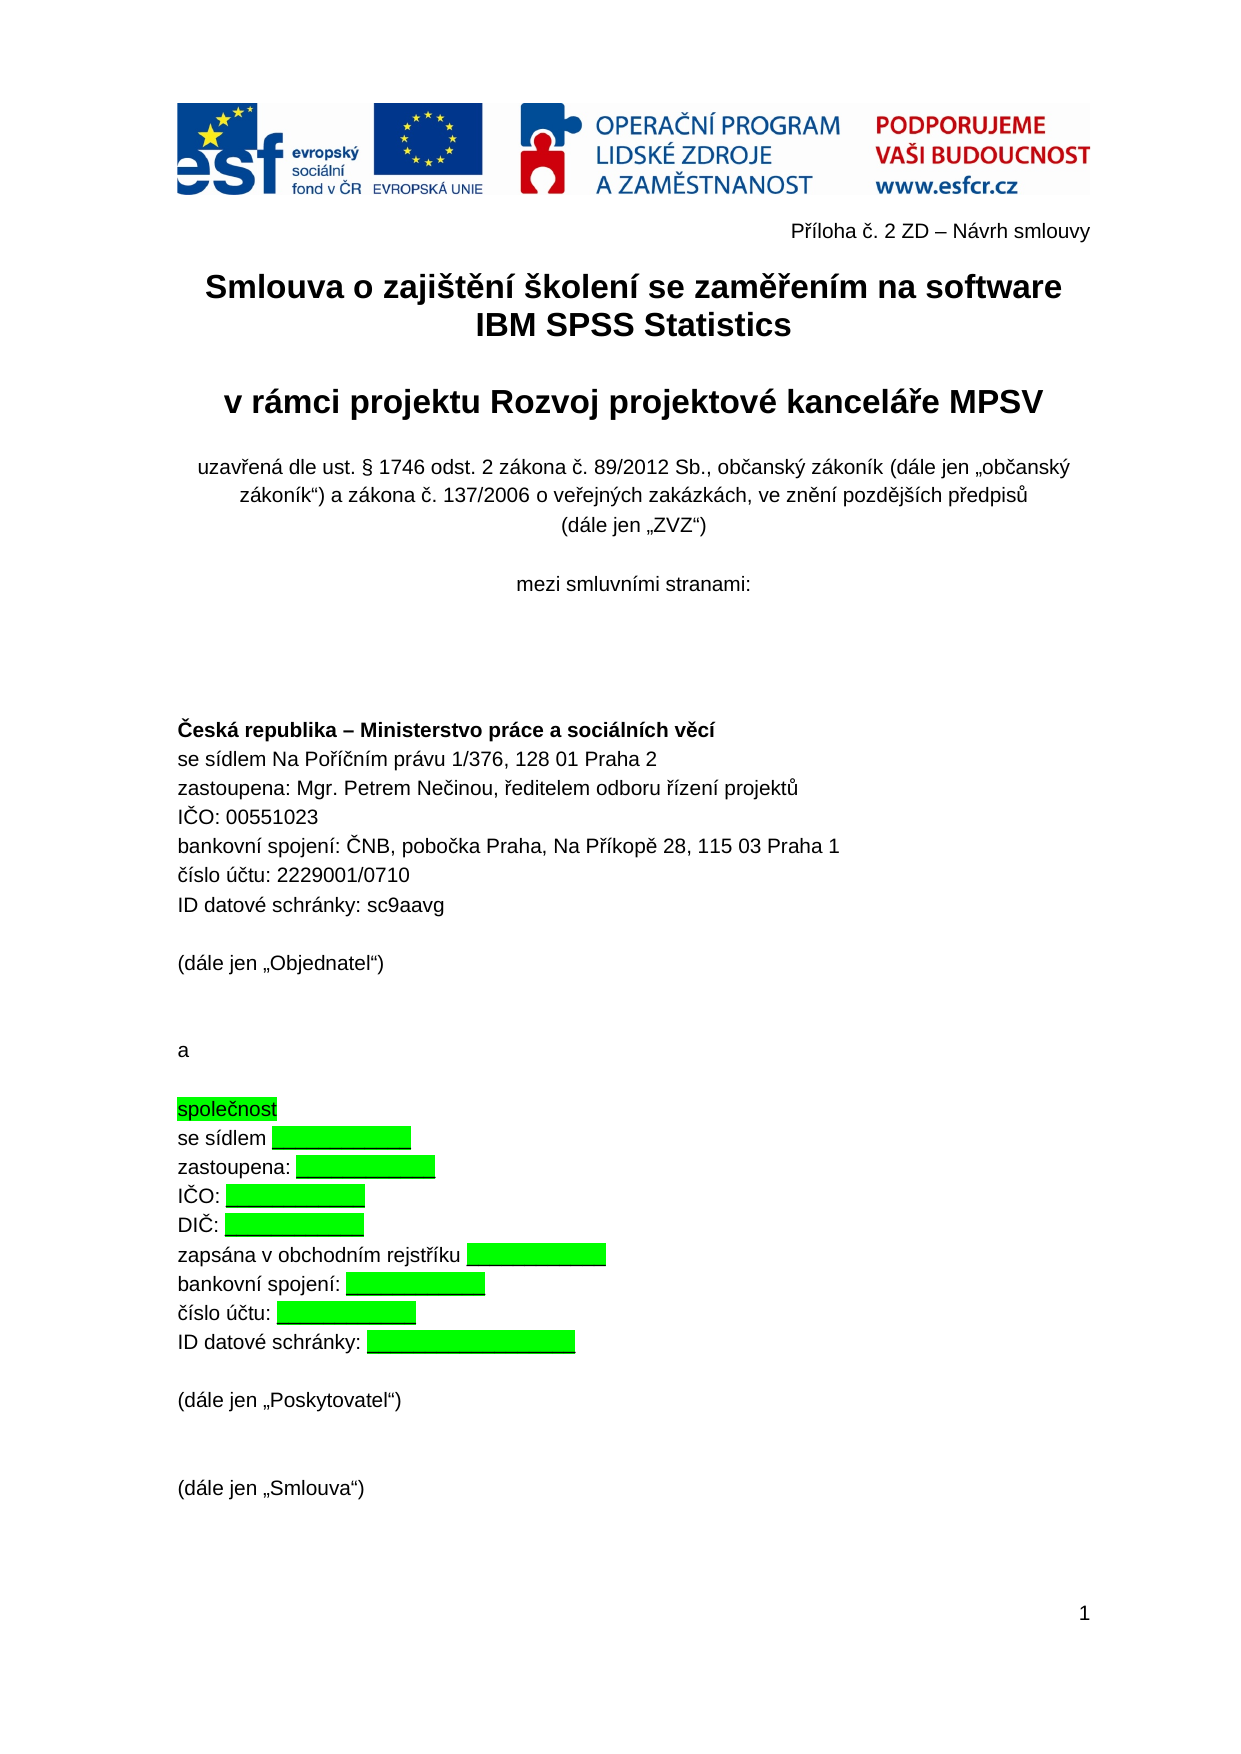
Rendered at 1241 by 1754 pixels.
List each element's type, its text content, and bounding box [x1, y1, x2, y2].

title Smlouva o zajištění školení se zaměřením na software IBM SPSS Statistics [177, 267, 1090, 344]
text (dále jen „Objednatel“) [177, 946, 1090, 975]
text DIČ: ____________ [177, 1208, 1090, 1237]
text číslo účtu: ____________ [177, 1296, 1090, 1325]
title v rámci projektu Rozvoj projektové kanceláře MPSV [177, 382, 1090, 421]
text IČO: 00551023 [177, 800, 1090, 829]
text zastoupena: ____________ [177, 1150, 1090, 1179]
text bankovní spojení: ČNB, pobočka Praha, Na Příkopě 28, 115 03 Praha 1 [177, 829, 1090, 858]
text číslo účtu: 2229001/0710 [177, 858, 1090, 887]
text (dále jen „ZVZ“) [177, 508, 1090, 537]
text (dále jen „Poskytovatel“) [177, 1383, 1090, 1412]
text (dále jen „Smlouva“) [177, 1471, 1090, 1500]
text společnost [177, 1091, 1090, 1121]
text se sídlem ____________ [177, 1121, 1090, 1150]
text ID datové schránky: __________________ [177, 1325, 1090, 1354]
text zastoupena: Mgr. Petrem Nečinou, ředitelem odboru řízení projektů [177, 771, 1090, 800]
text bankovní spojení: ____________ [177, 1266, 1090, 1296]
text ID datové schránky: sc9aavg [177, 887, 1090, 916]
text uzavřená dle ust. § 1746 odst. 2 zákona č. 89/2012 Sb., občanský zákoník (dále jen „občanský zákoník“) a zákona č. 137/2006 o veřejných zakázkách, ve znění pozdějších předpisů [177, 450, 1090, 508]
text mezi smluvními stranami: [177, 566, 1090, 596]
text a [177, 1033, 1090, 1062]
text zapsána v obchodním rejstříku ____________ [177, 1237, 1090, 1266]
text Česká republika – Ministerstvo práce a sociálních věcí [177, 712, 1090, 741]
picture [177, 103, 1091, 195]
text se sídlem Na Poříčním právu 1/376, 128 01 Praha 2 [177, 741, 1090, 771]
text IČO: ____________ [177, 1179, 1090, 1208]
